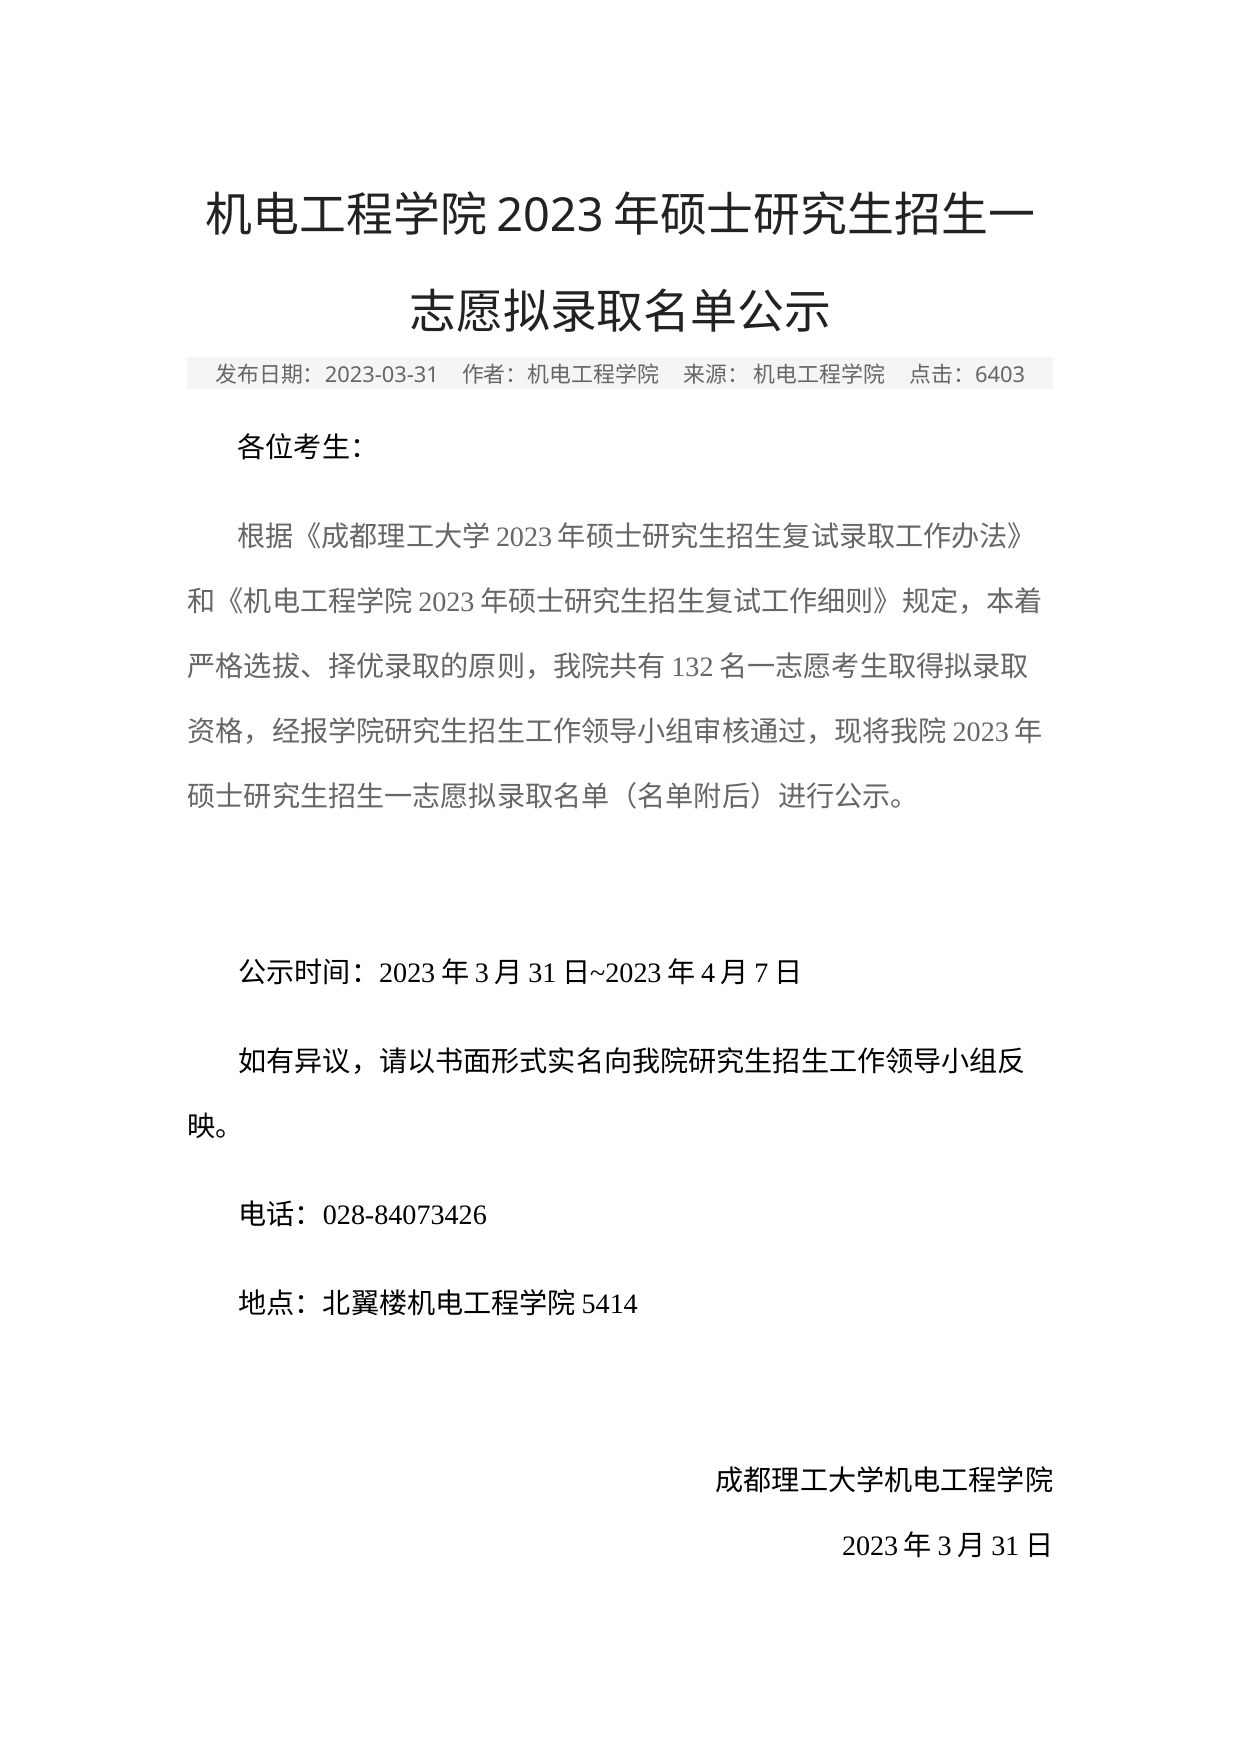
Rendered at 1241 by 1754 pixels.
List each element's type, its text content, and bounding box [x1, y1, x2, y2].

text 电话：028-84073426 [187, 1180, 1053, 1245]
text 根据《成都理工大学2023年硕士研究生招生复试录取工作办法》和《机电工程学院2023年硕士研究生招生复试工作细则》规定，本着严格选拔、择优录取的原则，我院共有132名一志愿考生取得拟录取资格，经报学院研究生招生工作领导小组审核通过，现将我院2023年硕士研究生招生一志愿拟录取名单（名单附后）进行公示。 [187, 501, 1053, 826]
text 公示时间：2023年3月31日~2023年4月7日 [187, 938, 1053, 1003]
text 如有异议，请以书面形式实名向我院研究生招生工作领导小组反映。 [187, 1027, 1053, 1157]
text 地点：北翼楼机电工程学院5414 [187, 1268, 1053, 1333]
text 发布日期：2023-03-31 作者：机电工程学院 来源： 机电工程学院 点击：6403 [187, 357, 1053, 389]
text 机电工程学院2023年硕士研究生招生一志愿拟录取名单公示 [187, 162, 1053, 357]
text 各位考生： [187, 413, 1053, 478]
text 成都理工大学机电工程学院 2023年3月31日 [187, 1445, 1053, 1575]
